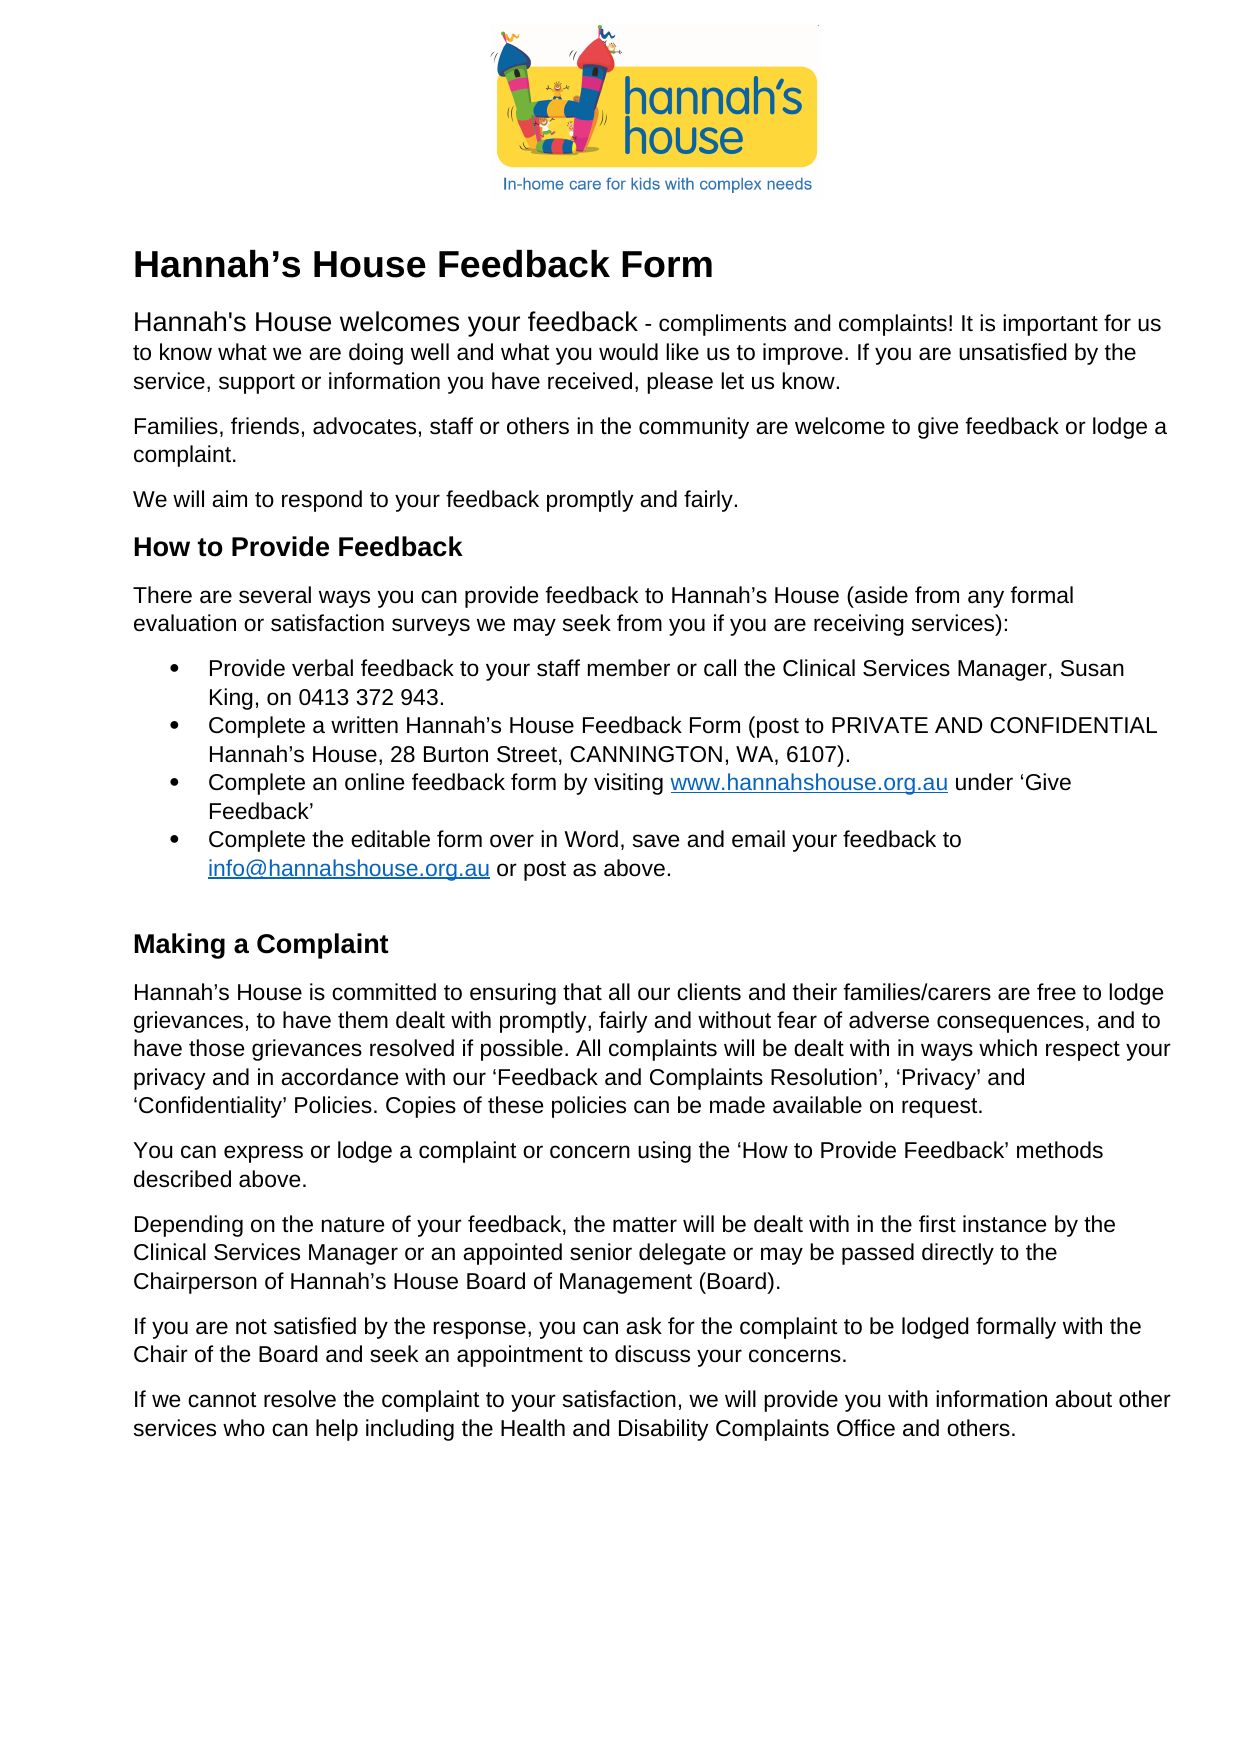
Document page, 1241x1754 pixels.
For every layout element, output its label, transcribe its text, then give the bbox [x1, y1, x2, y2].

text Hannah’s House Feedback Form [133, 243, 1181, 286]
text We will aim to respond to your feedback promptly and fairly. [133, 486, 1181, 513]
text Making a Complaint [133, 928, 1181, 959]
picture [489, 23, 825, 201]
text How to Provide Feedback [133, 531, 1181, 563]
text Hannah’s House is committed to ensuring that all our clients and their families/carers are free to lodge grievances, to have them dealt with promptly, fairly and without fear of adverse consequences, and to have those grievances resolved if possible. All complaints will be dealt with in ways which respect your privacy and in accordance with our ‘Feedback and Complaints Resolution’, ‘Privacy’ and ‘Confidentiality’ Policies. Copies of these policies can be made available on request. [133, 978, 1181, 1118]
text Hannah's House welcomes your feedback - compliments and complaints! It is important for us to know what we are doing well and what you would like us to improve. If you are unsatisfied by the service, support or information you have received, please let us know. [133, 306, 1181, 394]
text If we cannot resolve the complaint to your satisfaction, we will provide you with information about other services who can help including the Health and Disability Complaints Office and others. [133, 1386, 1181, 1441]
text Families, friends, advocates, staff or others in the community are welcome to give feedback or lodge a complaint. [133, 413, 1181, 468]
list Provide verbal feedback to your staff member or call the Clinical Services Manager, Susan King, on 0413 372 943. [170, 655, 1181, 710]
text You can express or lodge a complaint or concern using the ‘How to Provide Feedback’ methods described above. [133, 1137, 1181, 1192]
list Complete an online feedback form by visiting www.hannahshouse.org.au under ‘Give Feedback’ [170, 769, 1181, 824]
list Complete a written Hannah’s House Feedback Form (post to PRIVATE AND CONFIDENTIAL Hannah’s House, 28 Burton Street, CANNINGTON, WA, 6107). [170, 712, 1181, 767]
text Depending on the nature of your feedback, the matter will be dealt with in the first instance by the Clinical Services Manager or an appointed senior delegate or may be passed directly to the Chairperson of Hannah’s House Board of Management (Board). [133, 1211, 1181, 1294]
list Complete the editable form over in Word, save and email your feedback to info@hannahshouse.org.au or post as above. [170, 826, 1181, 881]
text If you are not satisfied by the response, you can ask for the complaint to be lodged formally with the Chair of the Board and seek an appointment to discuss your concerns. [133, 1313, 1181, 1368]
text There are several ways you can provide feedback to Hannah’s House (aside from any formal evaluation or satisfaction surveys we may seek from you if you are receiving services): [133, 582, 1181, 637]
